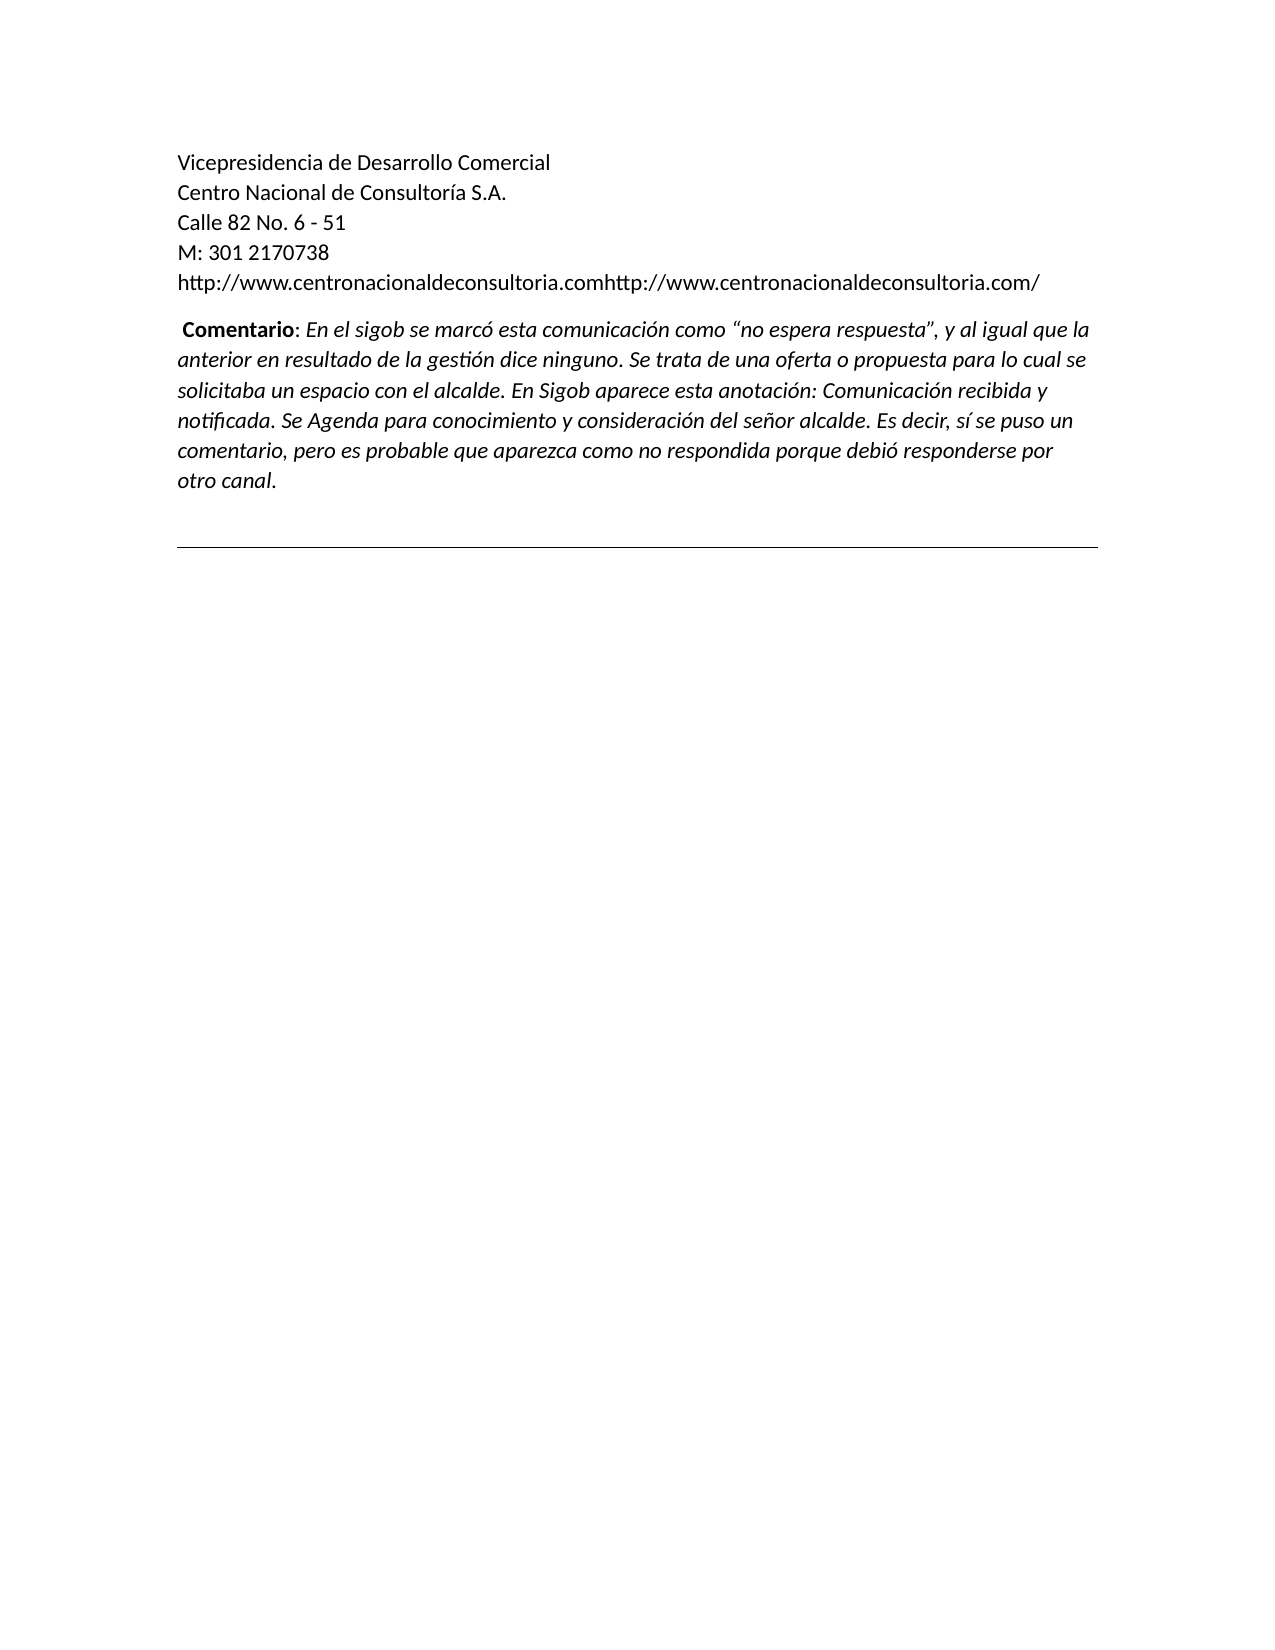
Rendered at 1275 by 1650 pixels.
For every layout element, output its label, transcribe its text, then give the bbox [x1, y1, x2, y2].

text M: 301 2170738 [177, 238, 1098, 266]
text Centro Nacional de Consultoría S.A. [177, 178, 1098, 206]
text Comentario: En el sigob se marcó esta comunicación como “no espera respuesta”, y al igual que la anterior en resultado de la gestión dice ninguno. Se trata de una oferta o propuesta para lo cual se solicitaba un espacio con el alcalde. En Sigob aparece esta anotación: Comunicación recibida y notificada. Se Agenda para conocimiento y consideración del señor alcalde. Es decir, sí se puso un comentario, pero es probable que aparezca como no respondida porque debió responderse por otro canal. [177, 315, 1098, 498]
text Vicepresidencia de Desarrollo Comercial [177, 148, 1098, 176]
text http://www.centronacionaldeconsultoria.comhttp://www.centronacionaldeconsultoria.com/ [177, 268, 1098, 296]
text Calle 82 No. 6 - 51 [177, 208, 1098, 236]
